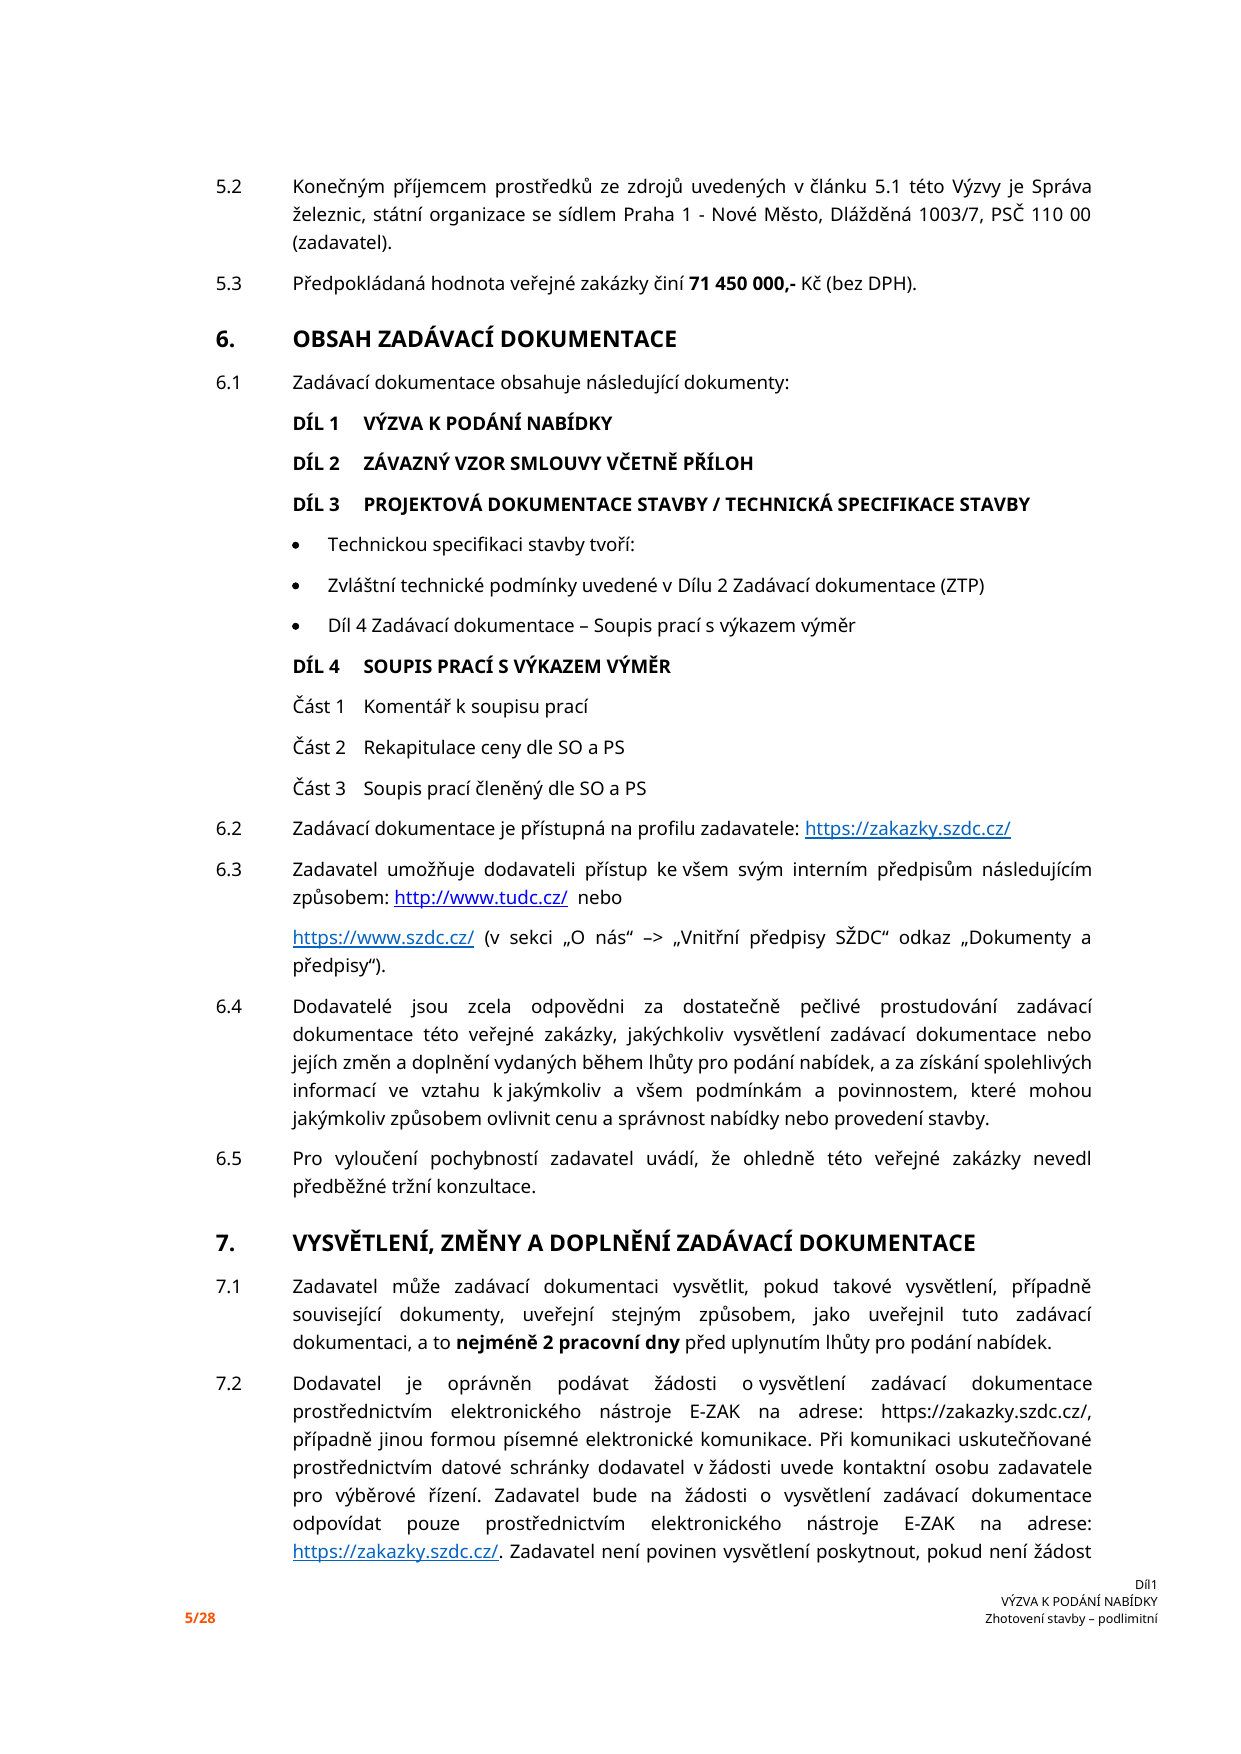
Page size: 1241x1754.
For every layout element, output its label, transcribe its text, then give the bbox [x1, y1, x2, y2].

text Technickou specifikaci stavby tvoří: [292, 532, 1093, 557]
text Konečným příjemcem prostředků ze zdrojů uvedených v článku 5.1 této Výzvy je Správa železnic, státní organizace se sídlem Praha 1 - Nové Město, Dlážděná 1003/7, PSČ 110 00 (zadavatel). [216, 173, 1093, 255]
text DÍL 1 VÝZVA K PODÁNÍ NABÍDKY [292, 410, 1093, 436]
text Zadavatel může zadávací dokumentaci vysvětlit, pokud takové vysvětlení, případně související dokumenty, uveřejní stejným způsobem, jako uveřejnil tuto zadávací dokumentaci, a to nejméně 2 pracovní dny před uplynutím lhůty pro podání nabídek. [216, 1273, 1093, 1355]
text Zadávací dokumentace obsahuje následující dokumenty: [216, 370, 1093, 395]
text Pro vyloučení pochybností zadavatel uvádí, že ohledně této veřejné zakázky nevedl předběžné tržní konzultace. [216, 1146, 1093, 1199]
text Zadavatel umožňuje dodavateli přístup ke všem svým interním předpisům následujícím způsobem: http://www.tudc.cz/ nebo [216, 856, 1093, 909]
text Díl 4 Zadávací dokumentace – Soupis prací s výkazem výměr [292, 613, 1093, 638]
text DÍL 3 PROJEKTOVÁ DOKUMENTACE STAVBY / TECHNICKÁ SPECIFIKACE STAVBY [292, 491, 1093, 517]
text Dodavatelé jsou zcela odpovědni za dostatečně pečlivé prostudování zadávací dokumentace této veřejné zakázky, jakýchkoliv vysvětlení zadávací dokumentace nebo jejích změn a doplnění vydaných během lhůty pro podání nabídek, a za získání spolehlivých informací ve vztahu k jakýmkoliv a všem podmínkám a povinnostem, které mohou jakýmkoliv způsobem ovlivnit cenu a správnost nabídky nebo provedení stavby. [216, 993, 1093, 1131]
text Část 1 Komentář k soupisu prací [292, 694, 1093, 719]
text Zvláštní technické podmínky uvedené v Dílu 2 Zadávací dokumentace (ZTP) [292, 572, 1093, 598]
text DÍL 4 SOUPIS PRACÍ S VÝKAZEM VÝMĚR [292, 653, 1093, 679]
text Předpokládaná hodnota veřejné zakázky činí 71 450 000,- Kč (bez DPH). [216, 270, 1093, 295]
text OBSAH ZADÁVACÍ DOKUMENTACE [216, 323, 1093, 354]
text DÍL 2 ZÁVAZNÝ VZOR SMLOUVY VČETNĚ PŘÍLOH [292, 451, 1093, 476]
text VYSVĚTLENÍ, ZMĚNY A DOPLNĚNÍ ZADÁVACÍ DOKUMENTACE [216, 1227, 1093, 1258]
text Část 2 Rekapitulace ceny dle SO a PS [292, 734, 1093, 760]
text Zadávací dokumentace je přístupná na profilu zadavatele: https://zakazky.szdc.cz/ [216, 815, 1093, 841]
list https://www.szdc.cz/ (v sekci „O nás“ –> „Vnitřní předpisy SŽDC“ odkaz „Dokumenty a předpisy“). [292, 924, 1093, 978]
text Část 3 Soupis prací členěný dle SO a PS [292, 775, 1093, 800]
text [216, 1370, 1093, 1564]
